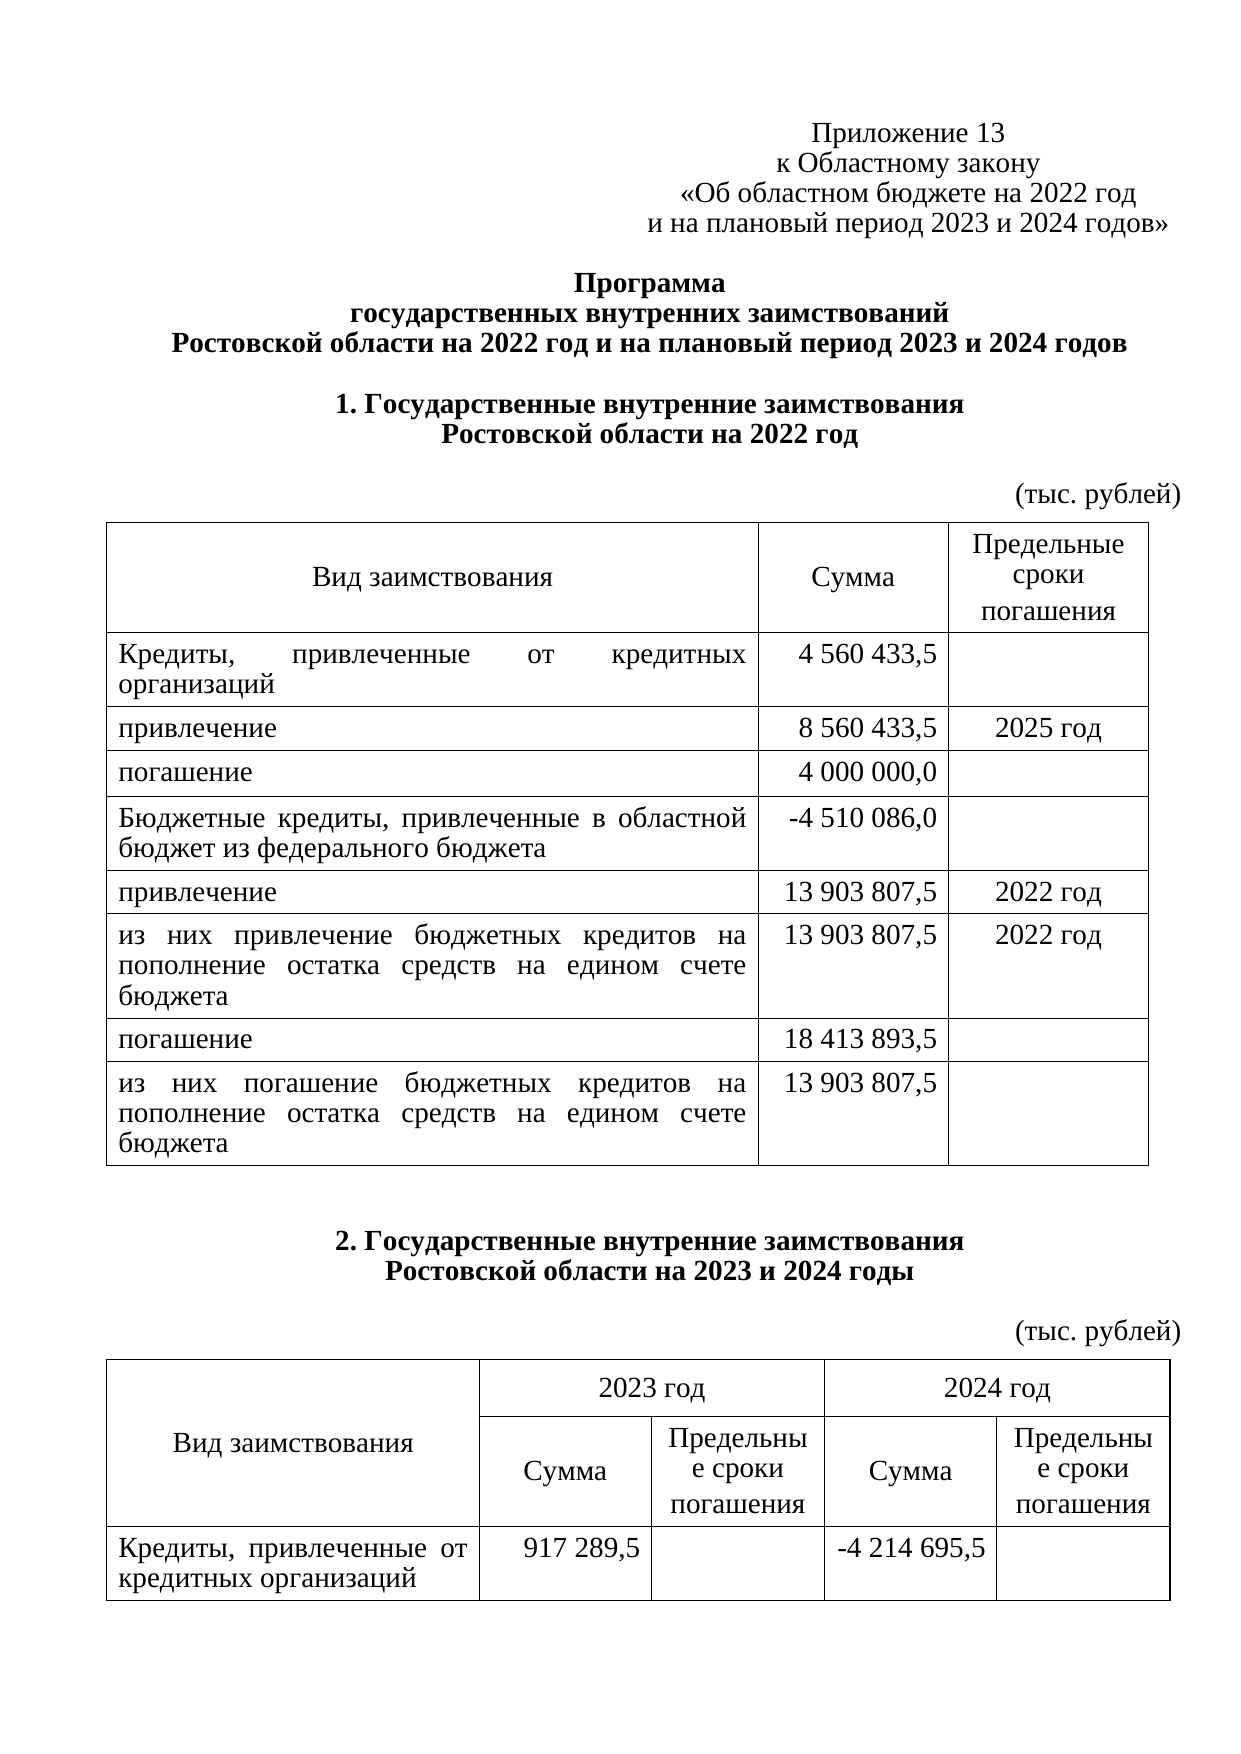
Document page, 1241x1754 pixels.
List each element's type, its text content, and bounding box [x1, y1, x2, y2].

table_cell 8 560 433,5 [759, 707, 948, 750]
table_header Вид заимствования [107, 1360, 479, 1526]
text (тыс. рублей) [118, 1317, 1181, 1347]
text Программа [118, 269, 1181, 299]
table_cell 917 289,5 [480, 1527, 651, 1600]
text Ростовской области на 2022 год и на плановый период 2023 и 2024 годов [118, 329, 1181, 359]
text 2. Государственные внутренние заимствования [118, 1226, 1181, 1256]
text Ростовской области на 2022 год [118, 419, 1181, 449]
table_cell привлечение [107, 871, 758, 913]
table_header 2024 год [825, 1360, 1169, 1416]
table_cell 2022 год [949, 871, 1148, 913]
table_cell 4 560 433,5 [759, 633, 948, 706]
table_cell 13 903 807,5 [759, 1062, 948, 1165]
table_header Предельные сроки погашения [949, 523, 1148, 632]
text (тыс. рублей) [118, 479, 1181, 509]
table_cell Предельные сроки погашения [652, 1417, 824, 1526]
table_header Сумма [759, 523, 948, 632]
table_cell [949, 633, 1148, 706]
table_cell [949, 1019, 1148, 1061]
table_cell [949, 751, 1148, 796]
table_cell [949, 1062, 1148, 1165]
table_cell погашение [107, 1019, 758, 1061]
table_cell Сумма [825, 1417, 996, 1526]
table_header 2023 год [480, 1360, 824, 1416]
table_cell -4 214 695,5 [825, 1527, 996, 1600]
table_cell Бюджетные кредиты, привлеченные в областной бюджет из федерального бюджета [107, 797, 758, 870]
table_cell Кредиты, привлеченные от кредитных организаций [107, 633, 758, 706]
table_cell 4 000 000,0 [759, 751, 948, 796]
text 1. Государственные внутренние заимствования [118, 389, 1181, 419]
table_cell 13 903 807,5 [759, 871, 948, 913]
text государственных внутренних заимствований [118, 299, 1181, 329]
table_cell из них привлечение бюджетных кредитов на пополнение остатка средств на едином счете бюджета [107, 914, 758, 1017]
table_cell Сумма [480, 1417, 651, 1526]
table_cell 18 413 893,5 [759, 1019, 948, 1061]
text Ростовской области на 2023 и 2024 годы [118, 1256, 1181, 1287]
table_cell Предельные сроки погашения [997, 1417, 1169, 1526]
table_cell 2025 год [949, 707, 1148, 750]
table_cell 2022 год [949, 914, 1148, 1017]
table_cell [997, 1527, 1169, 1600]
table_cell [652, 1527, 824, 1600]
table_cell погашение [107, 751, 758, 796]
table_cell 13 903 807,5 [759, 914, 948, 1017]
table_cell -4 510 086,0 [759, 797, 948, 870]
table_header Вид заимствования [107, 523, 758, 632]
table_cell из них погашение бюджетных кредитов на пополнение остатка средств на едином счете бюджета [107, 1062, 758, 1165]
table_cell [949, 797, 1148, 870]
table_header Приложение 13 к Областному закону «Об областном бюджете на 2022 год и на плановый период 2023 и 2024 годов» [635, 118, 1181, 238]
table_cell привлечение [107, 707, 758, 750]
table_cell Кредиты, привлеченные от кредитных организаций [107, 1527, 479, 1600]
